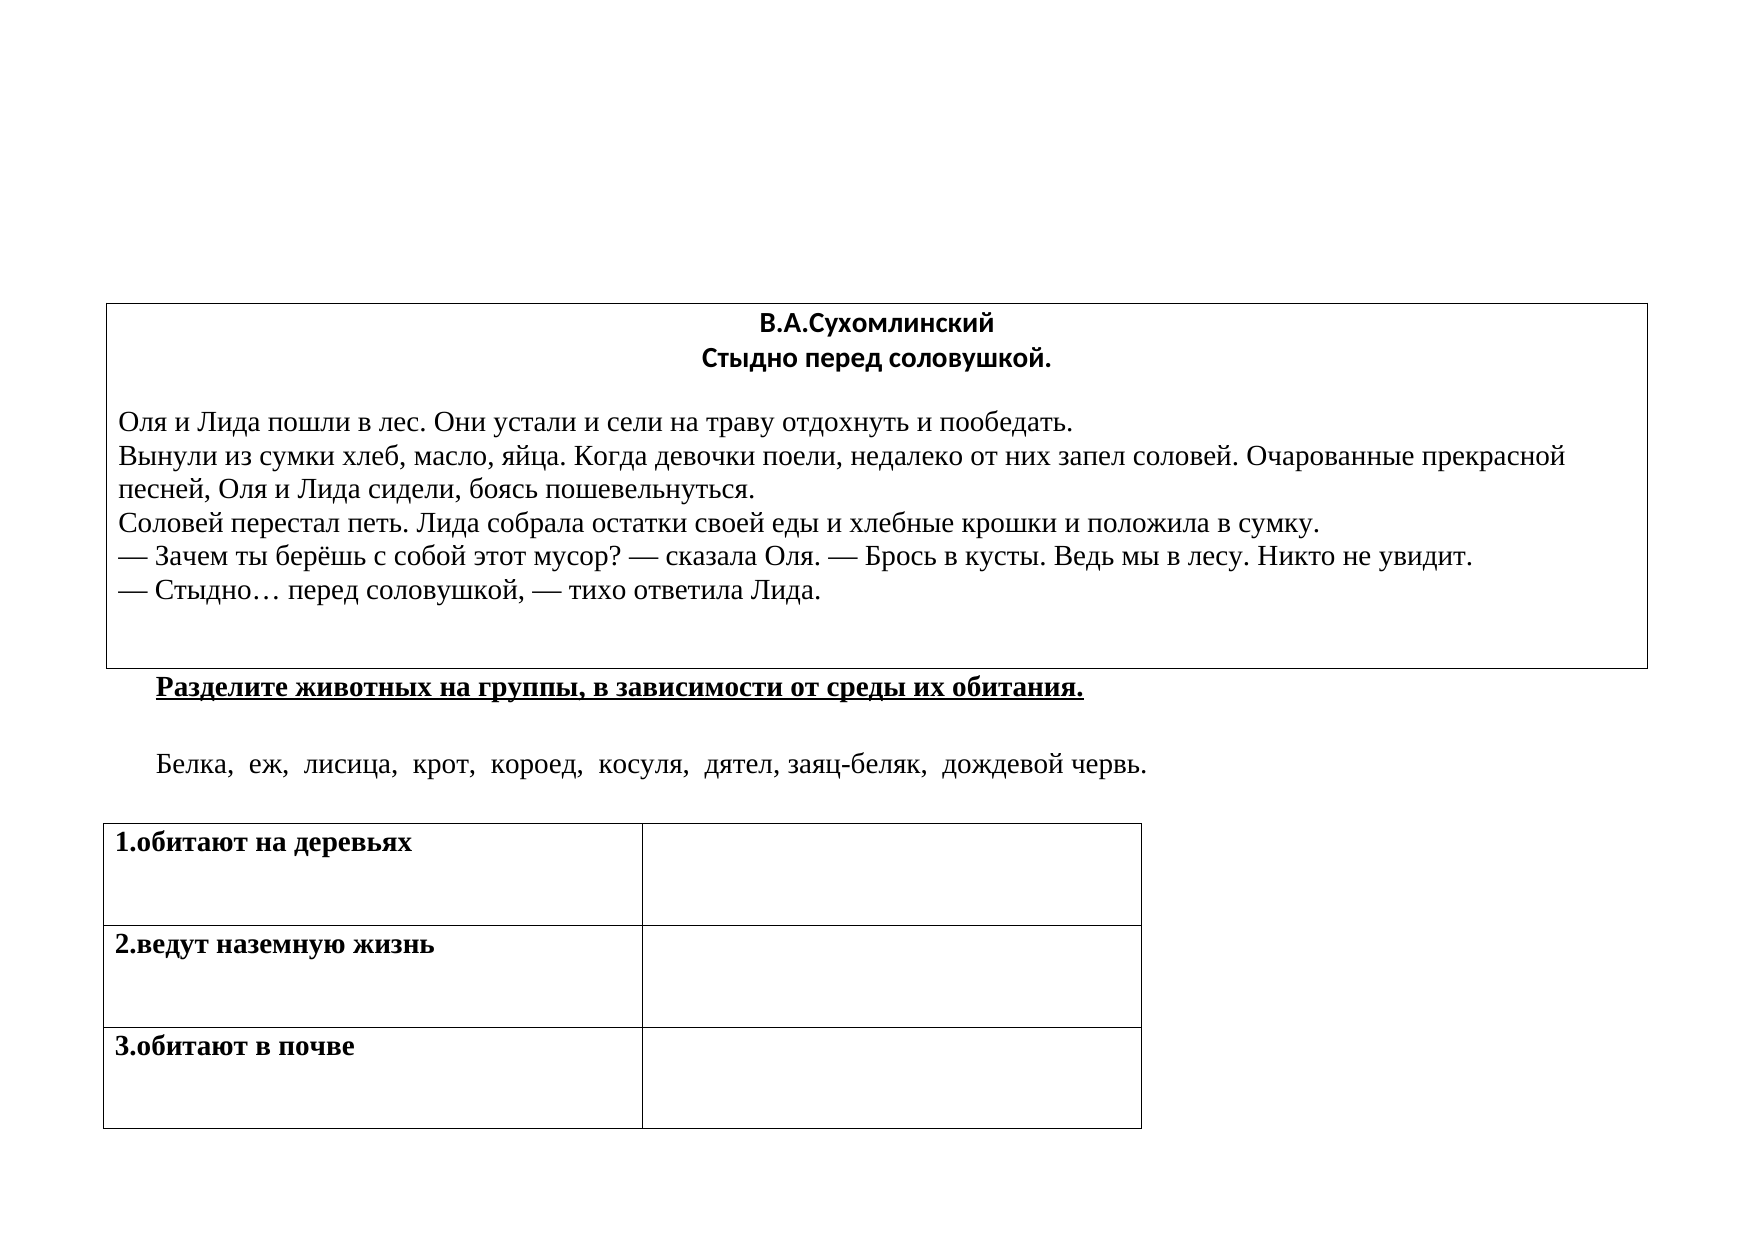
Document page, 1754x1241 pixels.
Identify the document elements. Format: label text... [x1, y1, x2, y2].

table_cell [643, 926, 1141, 1027]
table_header В.А.Сухомлинский Стыдно перед соловушкой. Оля и Лида пошли в лес. Они устали и сели на траву отдохнуть и пообедать. Вынули из сумки хлеб, масло, яйца. Когда девочки поели, недалеко от них запел соловей. Очарованные прекрасной песней, Оля и Лида сидели, боясь пошевельнуться. Соловей перестал петь. Лида собрала остатки своей еды и хлебные крошки и положила в сумку. — Зачем ты берёшь с собой этот мусор? — сказала Оля. — Брось в кусты. Ведь мы в лесу. Никто не увидит. — Стыдно… перед соловушкой, — тихо ответила Лида. [107, 304, 1647, 668]
table_cell 2.ведут наземную жизнь [104, 926, 642, 1027]
table_cell [643, 1028, 1141, 1128]
table_cell 3.обитают в почве [104, 1028, 642, 1128]
table_header [643, 824, 1141, 925]
text Белка, еж, лисица, крот, короед, косуля, дятел, заяц-беляк, дождевой червь. [156, 746, 1636, 780]
text Разделите животных на группы, в зависимости от среды их обитания. [156, 669, 1636, 703]
table_header 1.обитают на деревьях [104, 824, 642, 925]
